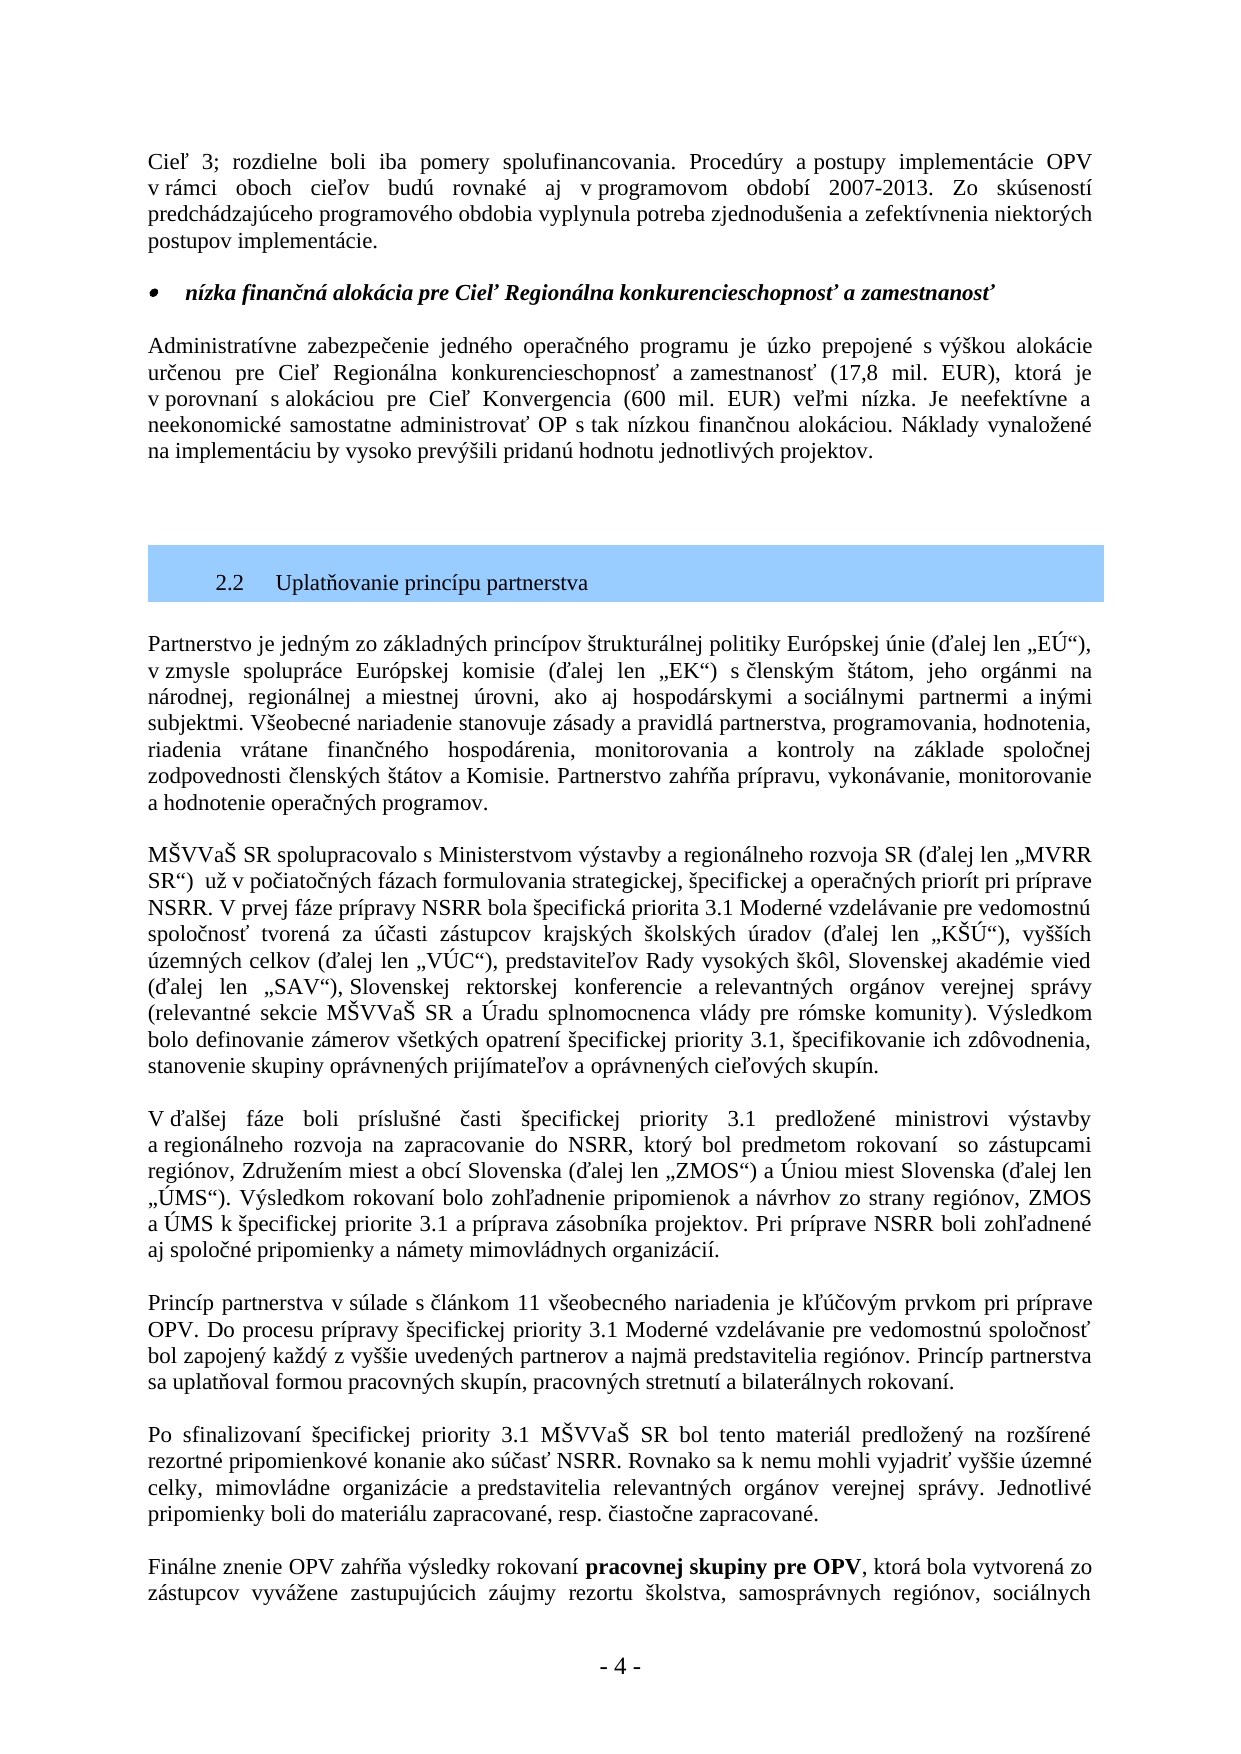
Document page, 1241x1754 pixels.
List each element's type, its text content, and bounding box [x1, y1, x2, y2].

text Partnerstvo je jedným zo základných princípov štrukturálnej politiky Európskej únie (ďalej len „EÚ“), v zmysle spolupráce Európskej komisie (ďalej len „EK“) s členským štátom, jeho orgánmi na národnej, regionálnej a miestnej úrovni, ako aj hospodárskymi a sociálnymi partnermi a inými subjektmi. Všeobecné nariadenie stanovuje zásady a pravidlá partnerstva, programovania, hodnotenia, riadenia vrátane finančného hospodárenia, monitorovania a kontroly na základe spoločnej zodpovednosti členských štátov a Komisie. Partnerstvo zahŕňa prípravu, vykonávanie, monitorovanie a hodnotenie operačných programov. [148, 630, 1092, 815]
list nízka finančná alokácia pre Cieľ Regionálna konkurencieschopnosť a zamestnanosť [148, 279, 1092, 306]
text V ďalšej fáze boli príslušné časti špecifickej priority 3.1 predložené ministrovi výstavby a regionálneho rozvoja na zapracovanie do NSRR, ktorý bol predmetom rokovaní so zástupcami regiónov, Združením miest a obcí Slovenska (ďalej len „ZMOS“) a Úniou miest Slovenska (ďalej len „ÚMS“). Výsledkom rokovaní bolo zohľadnenie pripomienok a návrhov zo strany regiónov, ZMOS a ÚMS k špecifickej priorite 3.1 a príprava zásobníka projektov. Pri príprave NSRR boli zohľadnené aj spoločné pripomienky a námety mimovládnych organizácií. [148, 1105, 1092, 1263]
text Administratívne zabezpečenie jedného operačného programu je úzko prepojené s výškou alokácie určenou pre Cieľ Regionálna konkurencieschopnosť a zamestnanosť (17,8 mil. EUR), ktorá je v porovnaní s alokáciou pre Cieľ Konvergencia (600 mil. EUR) veľmi nízka. Je neefektívne a neekonomické samostatne administrovať OP s tak nízkou finančnou alokáciou. Náklady vynaložené na implementáciu by vysoko prevýšili pridanú hodnotu jednotlivých projektov. [148, 332, 1092, 464]
text MŠVVaŠ SR spolupracovalo s Ministerstvom výstavby a regionálneho rozvoja SR (ďalej len „MVRR SR“) už v počiatočných fázach formulovania strategickej, špecifickej a operačných priorít pri príprave NSRR. V prvej fáze prípravy NSRR bola špecifická priorita 3.1 Moderné vzdelávanie pre vedomostnú spoločnosť tvorená za účasti zástupcov krajských školských úradov (ďalej len „KŠÚ“), vyšších územných celkov (ďalej len „VÚC“), predstaviteľov Rady vysokých škôl, Slovenskej akadémie vied (ďalej len „SAV“), Slovenskej rektorskej konferencie a relevantných orgánov verejnej správy (relevantné sekcie MŠVVaŠ SR a Úradu splnomocnenca vlády pre rómske komunity). Výsledkom bolo definovanie zámerov všetkých opatrení špecifickej priority 3.1, špecifikovanie ich zdôvodnenia, stanovenie skupiny oprávnených prijímateľov a oprávnených cieľových skupín. [148, 841, 1092, 1078]
table_header Uplatňovanie princípu partnerstva [148, 545, 1104, 602]
text Po sfinalizovaní špecifickej priority 3.1 MŠVVaŠ SR bol tento materiál predložený na rozšírené rezortné pripomienkové konanie ako súčasť NSRR. Rovnako sa k nemu mohli vyjadriť vyššie územné celky, mimovládne organizácie a predstavitelia relevantných orgánov verejnej správy. Jednotlivé pripomienky boli do materiálu zapracované, resp. čiastočne zapracované. [148, 1421, 1092, 1526]
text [148, 1553, 1092, 1606]
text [148, 148, 1092, 253]
text Princíp partnerstva v súlade s článkom 11 všeobecného nariadenia je kľúčovým prvkom pri príprave OPV. Do procesu prípravy špecifickej priority 3.1 Moderné vzdelávanie pre vedomostnú spoločnosť bol zapojený každý z vyššie uvedených partnerov a najmä predstavitelia regiónov. Princíp partnerstva sa uplatňoval formou pracovných skupín, pracovných stretnutí a bilaterálnych rokovaní. [148, 1289, 1092, 1395]
